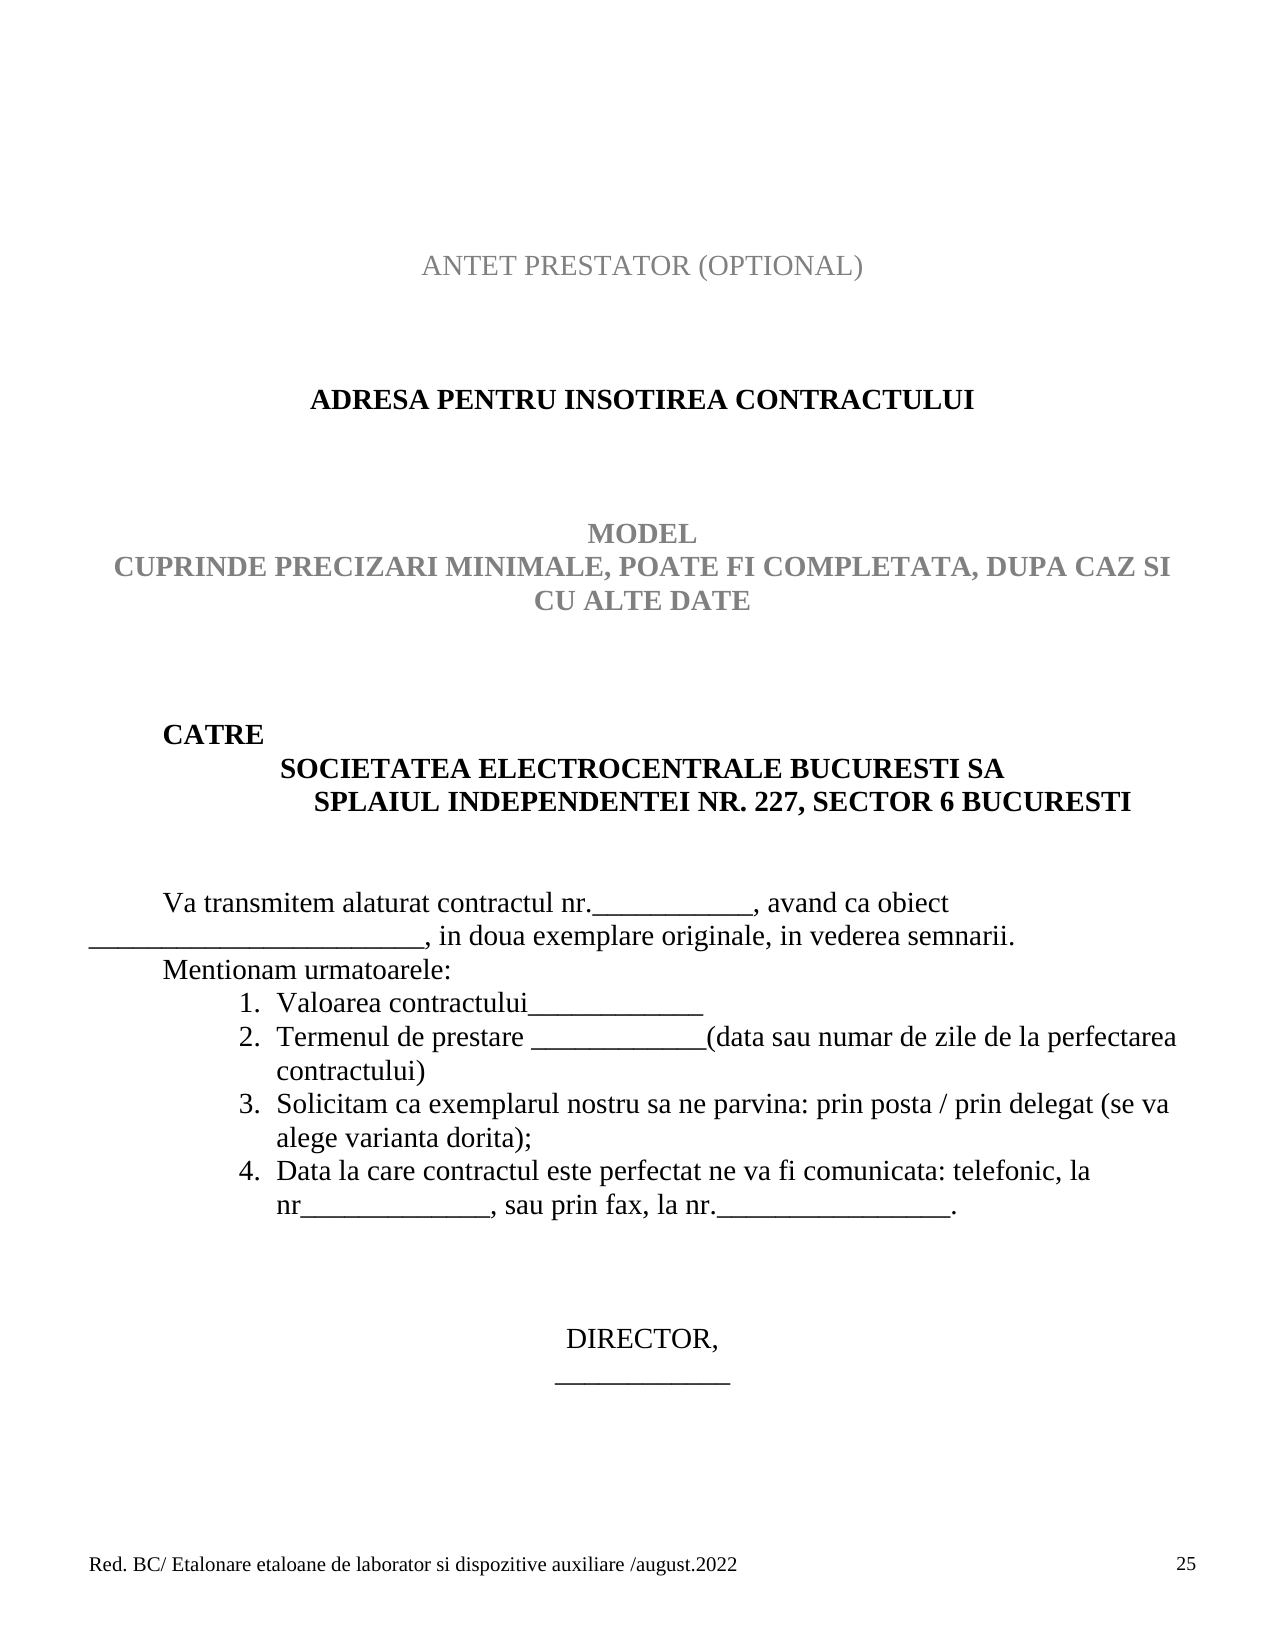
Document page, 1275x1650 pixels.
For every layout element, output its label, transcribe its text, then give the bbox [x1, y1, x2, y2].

text ANTET PRESTATOR (OPTIONAL) [89, 248, 1196, 281]
text Va transmitem alaturat contractul nr.___________, avand ca obiect _______________________, in doua exemplare originale, in vederea semnarii. [89, 885, 1196, 952]
list Data la care contractul este perfectat ne va fi comunicata: telefonic, la nr_____________, sau prin fax, la nr.________________. [239, 1153, 1196, 1220]
text ____________ [89, 1354, 1196, 1388]
text cuprinde precizari minimale, poate fi completata, dupa caz si cu alte date [89, 549, 1196, 617]
text SOCIETATEA ELECTROCENTRALE BUCURESTI SA [89, 751, 1196, 784]
list Valoarea contractului____________ [239, 986, 1196, 1019]
text Catre [89, 717, 1196, 751]
text Splaiul Independentei nr. 227, Sector 6 Bucuresti [89, 784, 1196, 818]
text MODEL [89, 516, 1196, 549]
text Mentionam urmatoarele: [89, 952, 1196, 986]
text Adresa pentru insotirea contractului [89, 382, 1196, 415]
list Solicitam ca exemplarul nostru sa ne parvina: prin posta / prin delegat (se va alege varianta dorita); [239, 1086, 1196, 1153]
text DIRECTOR, [89, 1321, 1196, 1354]
list Termenul de prestare ____________(data sau numar de zile de la perfectarea contractului) [239, 1019, 1196, 1086]
